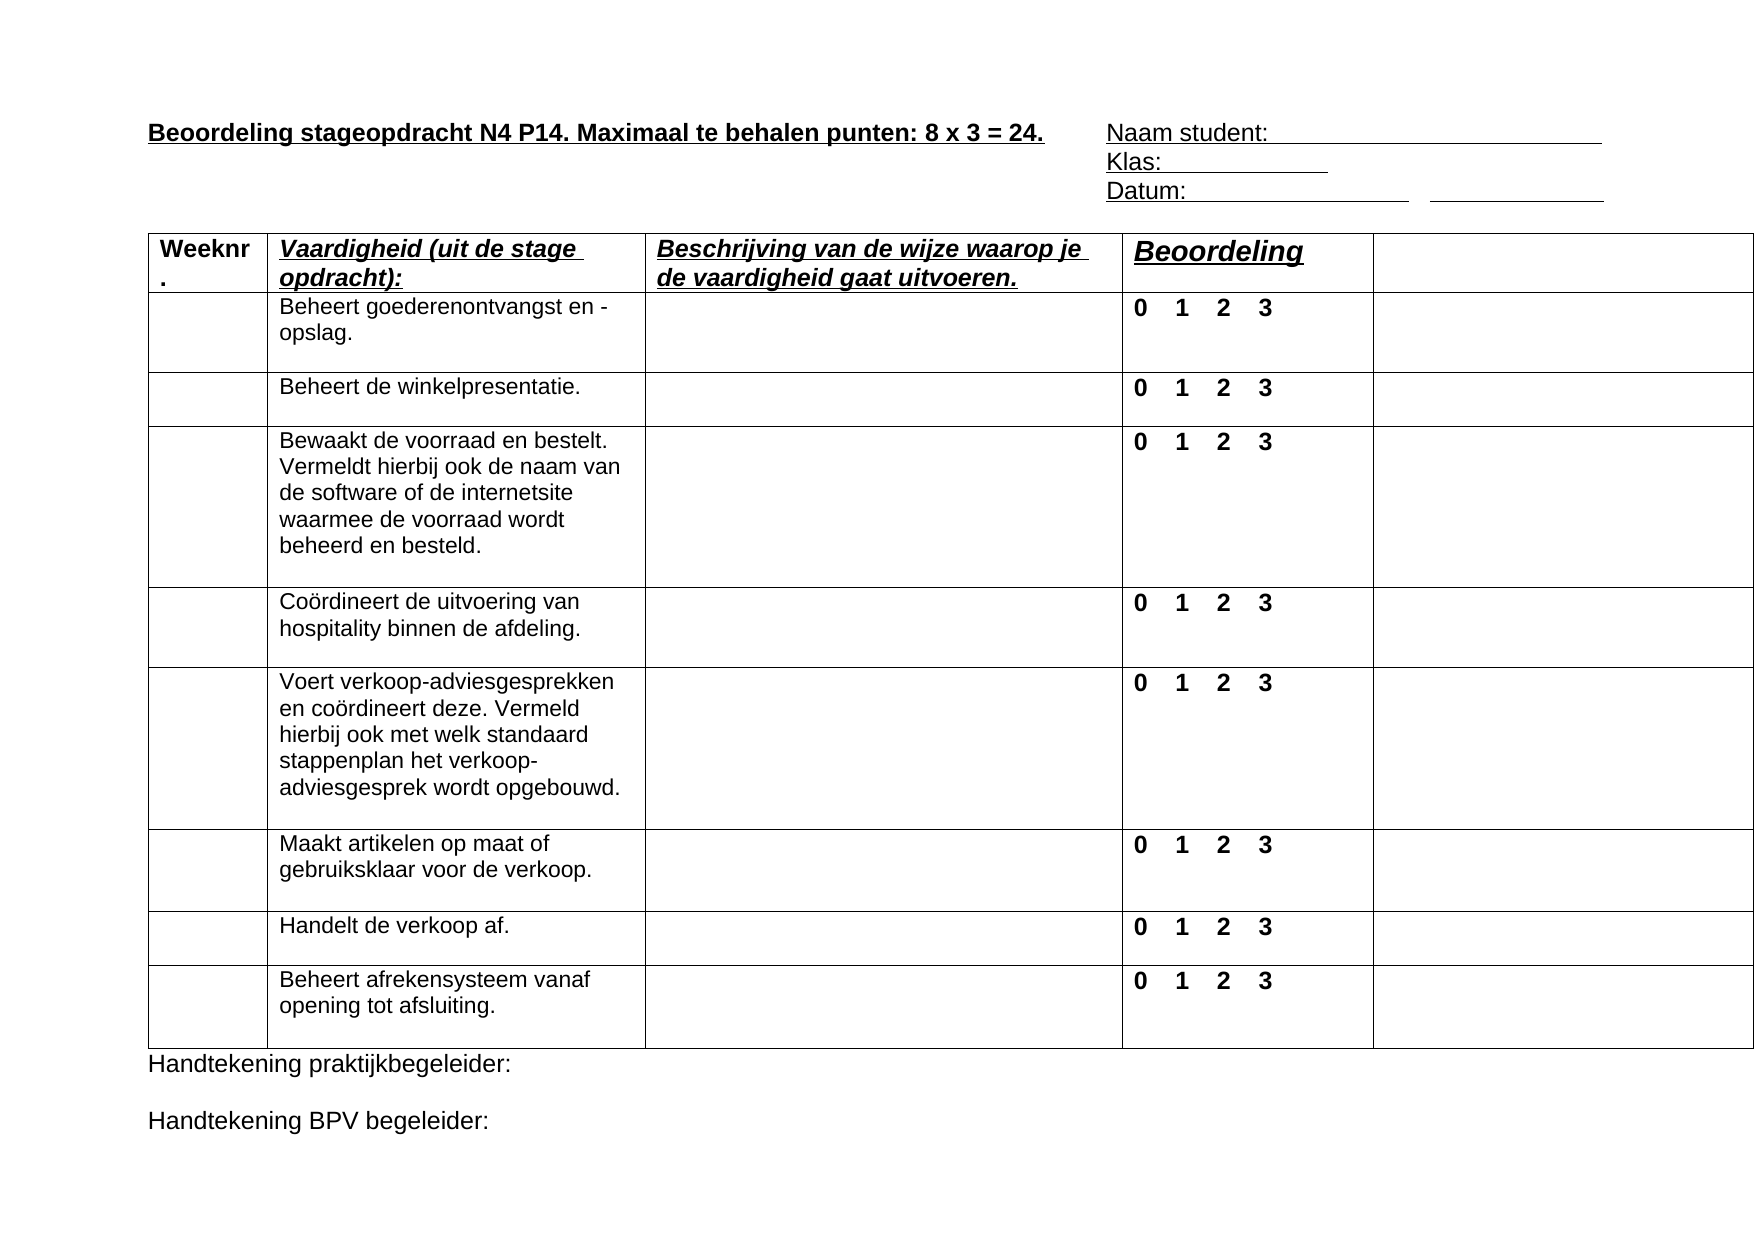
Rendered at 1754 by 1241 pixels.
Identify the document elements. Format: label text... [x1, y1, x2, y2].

table_cell [1374, 668, 1753, 829]
table_cell [1374, 588, 1753, 667]
table_header Weeknr. [149, 234, 267, 292]
table_header Vaardigheid (uit de stage opdracht): [268, 234, 645, 292]
text Handtekening BPV begeleider: [148, 1106, 1606, 1135]
table_cell Maakt artikelen op maat of gebruiksklaar voor de verkoop. [268, 830, 645, 911]
table_cell [149, 668, 267, 829]
table_cell Coördineert de uitvoering van hospitality binnen de afdeling. [268, 588, 645, 667]
table_cell [646, 668, 1122, 829]
table_cell 0 1 2 3 [1123, 830, 1373, 911]
table_cell [646, 293, 1122, 372]
table_cell Beheert de winkelpresentatie. [268, 373, 645, 426]
table_cell [149, 373, 267, 426]
table_header Beoordeling [1123, 234, 1373, 292]
table_cell [1374, 427, 1753, 587]
table_cell 0 1 2 3 [1123, 966, 1373, 1047]
table_cell Beheert afrekensysteem vanaf opening tot afsluiting. [268, 966, 645, 1047]
table_cell [1374, 912, 1753, 965]
text Handtekening praktijkbegeleider: [148, 1049, 1606, 1077]
table_cell Handelt de verkoop af. [268, 912, 645, 965]
table_header [1374, 234, 1753, 292]
table_cell [149, 427, 267, 587]
table_cell [149, 912, 267, 965]
table_cell [149, 830, 267, 911]
table_header Beschrijving van de wijze waarop je de vaardigheid gaat uitvoeren. [646, 234, 1122, 292]
table_cell 0 1 2 3 [1123, 427, 1373, 587]
table_cell 0 1 2 3 [1123, 293, 1373, 372]
table_cell Beheert goederenontvangst en -opslag. [268, 293, 645, 372]
table_cell [1374, 293, 1753, 372]
table_cell 0 1 2 3 [1123, 373, 1373, 426]
table_cell [1374, 966, 1753, 1047]
table_cell [149, 588, 267, 667]
table_cell [646, 966, 1122, 1047]
text Beoordeling stageopdracht N4 P14. Maximaal te behalen punten: 8 x 3 = 24. Naam student: Klas: [148, 118, 1606, 176]
table_cell Bewaakt de voorraad en bestelt. Vermeldt hierbij ook de naam van de software of de internetsite waarmee de voorraad wordt beheerd en besteld. [268, 427, 645, 587]
table_cell [149, 966, 267, 1047]
table_cell [149, 293, 267, 372]
table_cell 0 1 2 3 [1123, 588, 1373, 667]
table_cell [646, 427, 1122, 587]
table_cell Voert verkoop-adviesgesprekken en coördineert deze. Vermeld hierbij ook met welk standaard stappenplan het verkoop-adviesgesprek wordt opgebouwd. [268, 668, 645, 829]
table_cell [1374, 373, 1753, 426]
table_cell [646, 830, 1122, 911]
table_cell [646, 373, 1122, 426]
text Datum: [1032, 176, 1606, 204]
table_cell [646, 912, 1122, 965]
table_cell [646, 588, 1122, 667]
table_cell 0 1 2 3 [1123, 668, 1373, 829]
table_cell 0 1 2 3 [1123, 912, 1373, 965]
table_cell [1374, 830, 1753, 911]
